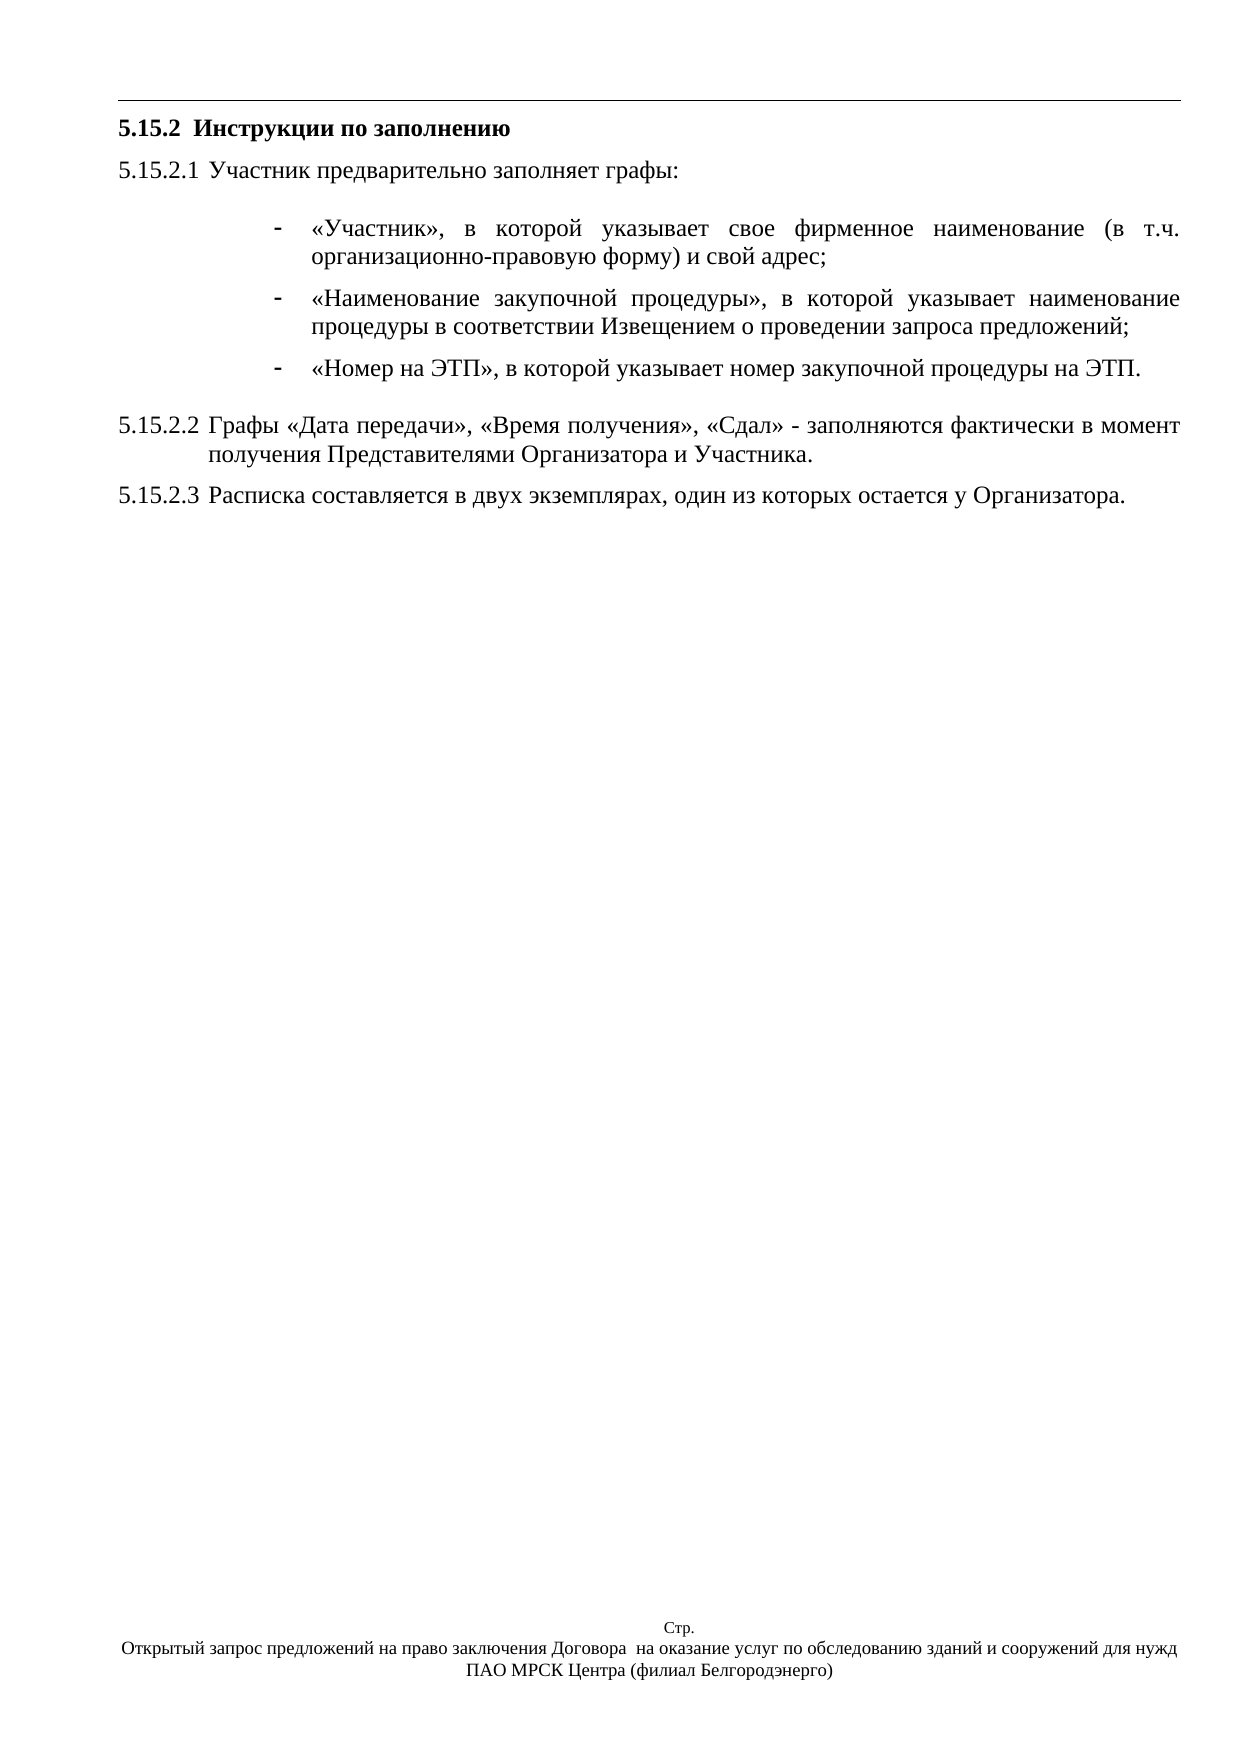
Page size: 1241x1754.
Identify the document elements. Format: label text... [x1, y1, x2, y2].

list «Номер на ЭТП», в которой указывает номер закупочной процедуры на ЭТП. [274, 353, 1181, 381]
list Участник предварительно заполняет графы: [118, 155, 1181, 183]
list «Участник», в которой указывает свое фирменное наименование (в т.ч. организационно-правовую форму) и свой адрес; [274, 213, 1181, 270]
list «Наименование закупочной процедуры», в которой указывает наименование процедуры в соответствии Извещением о проведении запроса предложений; [274, 283, 1181, 340]
list Графы «Дата передачи», «Время получения», «Сдал» - заполняются фактически в момент получения Представителями Организатора и Участника. [118, 411, 1181, 468]
list Расписка составляется в двух экземплярах, один из которых остается у Организатора. [118, 481, 1181, 509]
subtitle Инструкции по заполнению [118, 113, 1181, 142]
